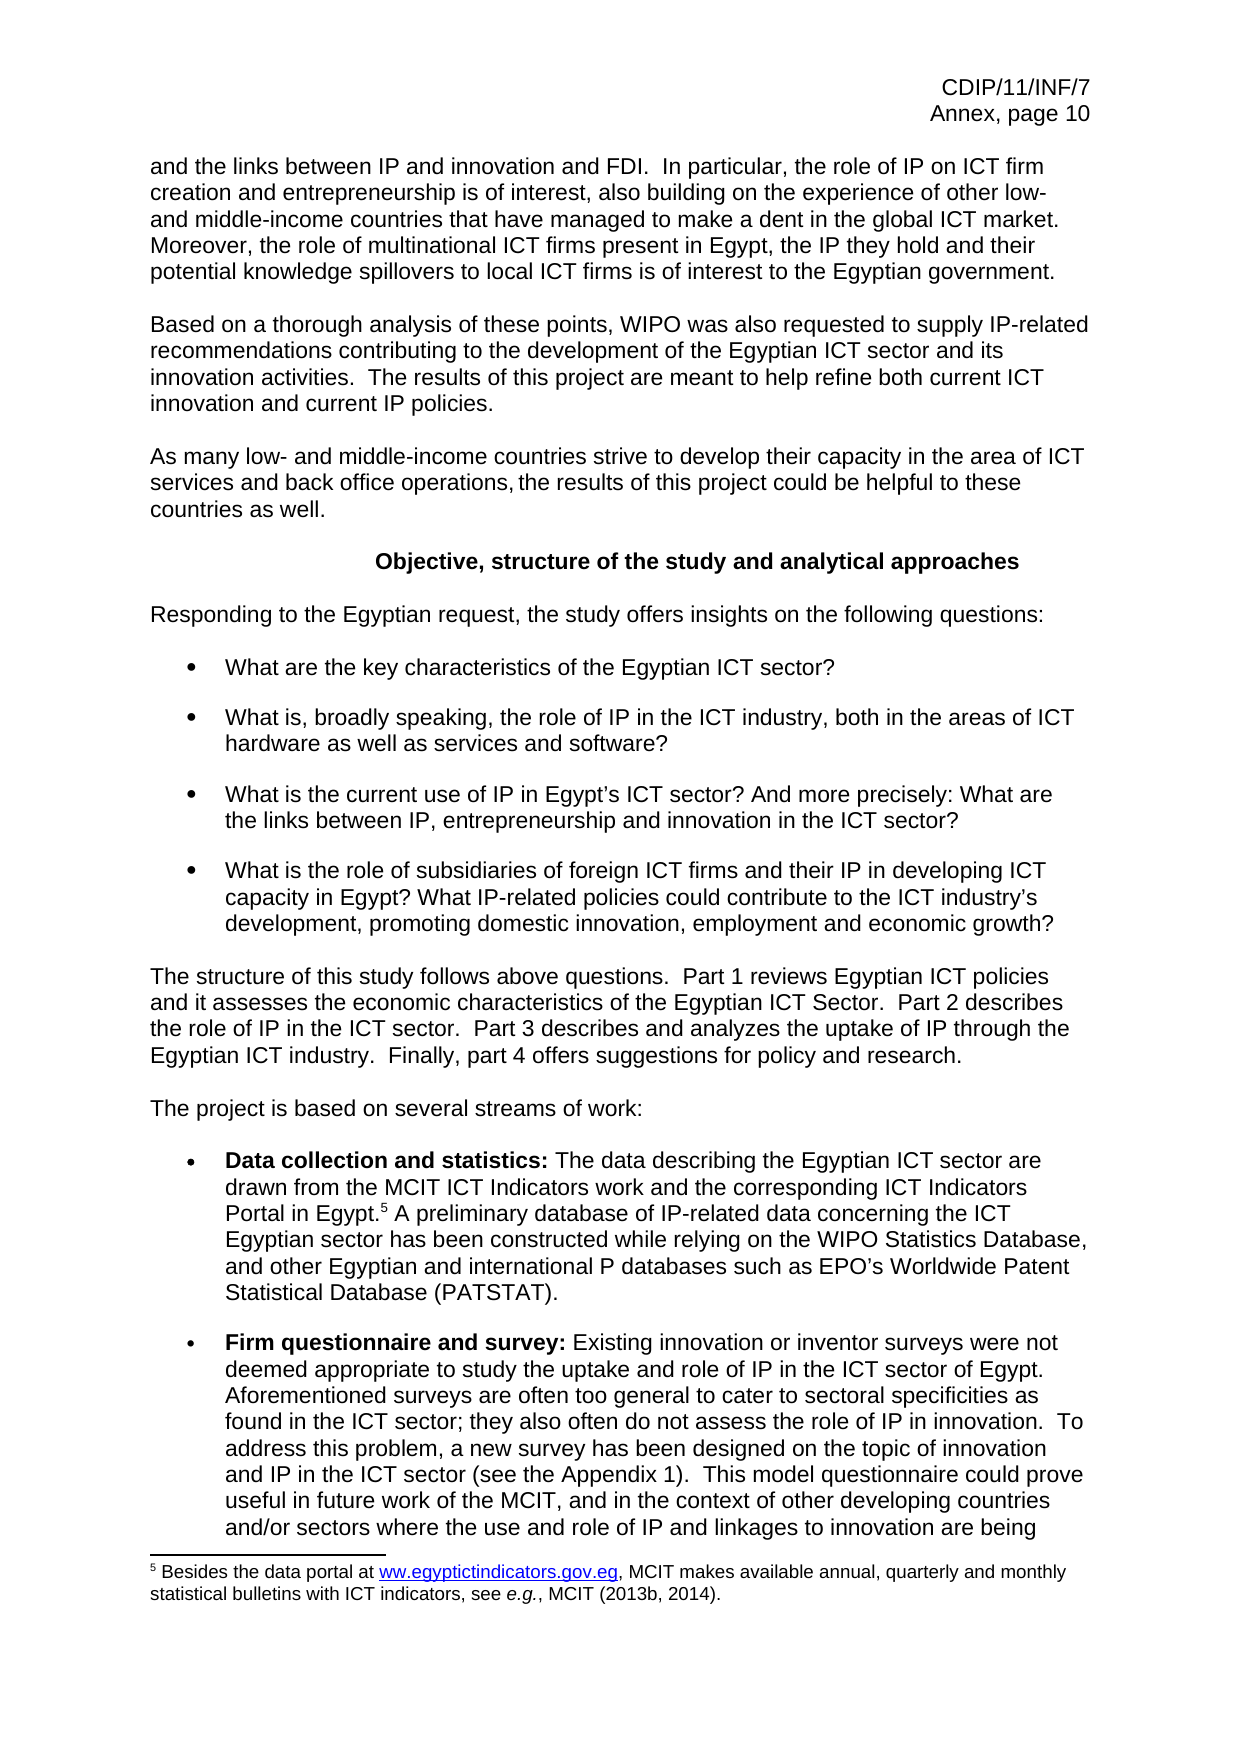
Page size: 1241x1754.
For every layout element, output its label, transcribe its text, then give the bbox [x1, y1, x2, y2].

list What are the key characteristics of the Egyptian ICT sector? [187, 654, 1090, 704]
text The structure of this study follows above questions. Part 1 reviews Egyptian ICT policies and it assesses the economic characteristics of the Egyptian ICT Sector. Part 2 describes the role of IP in the ICT sector. Part 3 describes and analyzes the uptake of IP through the Egyptian ICT industry. Finally, part 4 offers suggestions for policy and research. [150, 963, 1090, 1068]
text Responding to the Egyptian request, the study offers insights on the following questions: [150, 601, 1090, 627]
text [150, 153, 1090, 285]
subtitle Objective, structure of the study and analytical approaches [375, 548, 1090, 574]
list What is the current use of IP in Egypt’s ICT sector? And more precisely: What are the links between IP, entrepreneurship and innovation in the ICT sector? [187, 781, 1090, 857]
list Data collection and statistics: The data describing the Egyptian ICT sector are drawn from the MCIT ICT Indicators work and the corresponding ICT Indicators Portal in Egypt. A preliminary database of IP-related data concerning the ICT Egyptian sector has been constructed while relying on the WIPO Statistics Database, and other Egyptian and international P databases such as EPO’s Worldwide Patent Statistical Database (PATSTAT). [187, 1147, 1090, 1329]
text Based on a thorough analysis of these points, WIPO was also requested to supply IP-related recommendations contributing to the development of the Egyptian ICT sector and its innovation activities. The results of this project are meant to help refine both current ICT innovation and current IP policies. [150, 311, 1090, 416]
text The project is based on several streams of work: [150, 1094, 1090, 1121]
list What is the role of subsidiaries of foreign ICT firms and their IP in developing ICT capacity in Egypt? What IP-related policies could contribute to the ICT industry’s development, promoting domestic innovation, employment and economic growth? [187, 857, 1090, 936]
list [187, 1329, 1090, 1540]
text As many low- and middle-income countries strive to develop their capacity in the area of ICT services and back office operations, the results of this project could be helpful to these countries as well. [150, 443, 1090, 522]
list What is, broadly speaking, the role of IP in the ICT industry, both in the areas of ICT hardware as well as services and software? [187, 704, 1090, 781]
